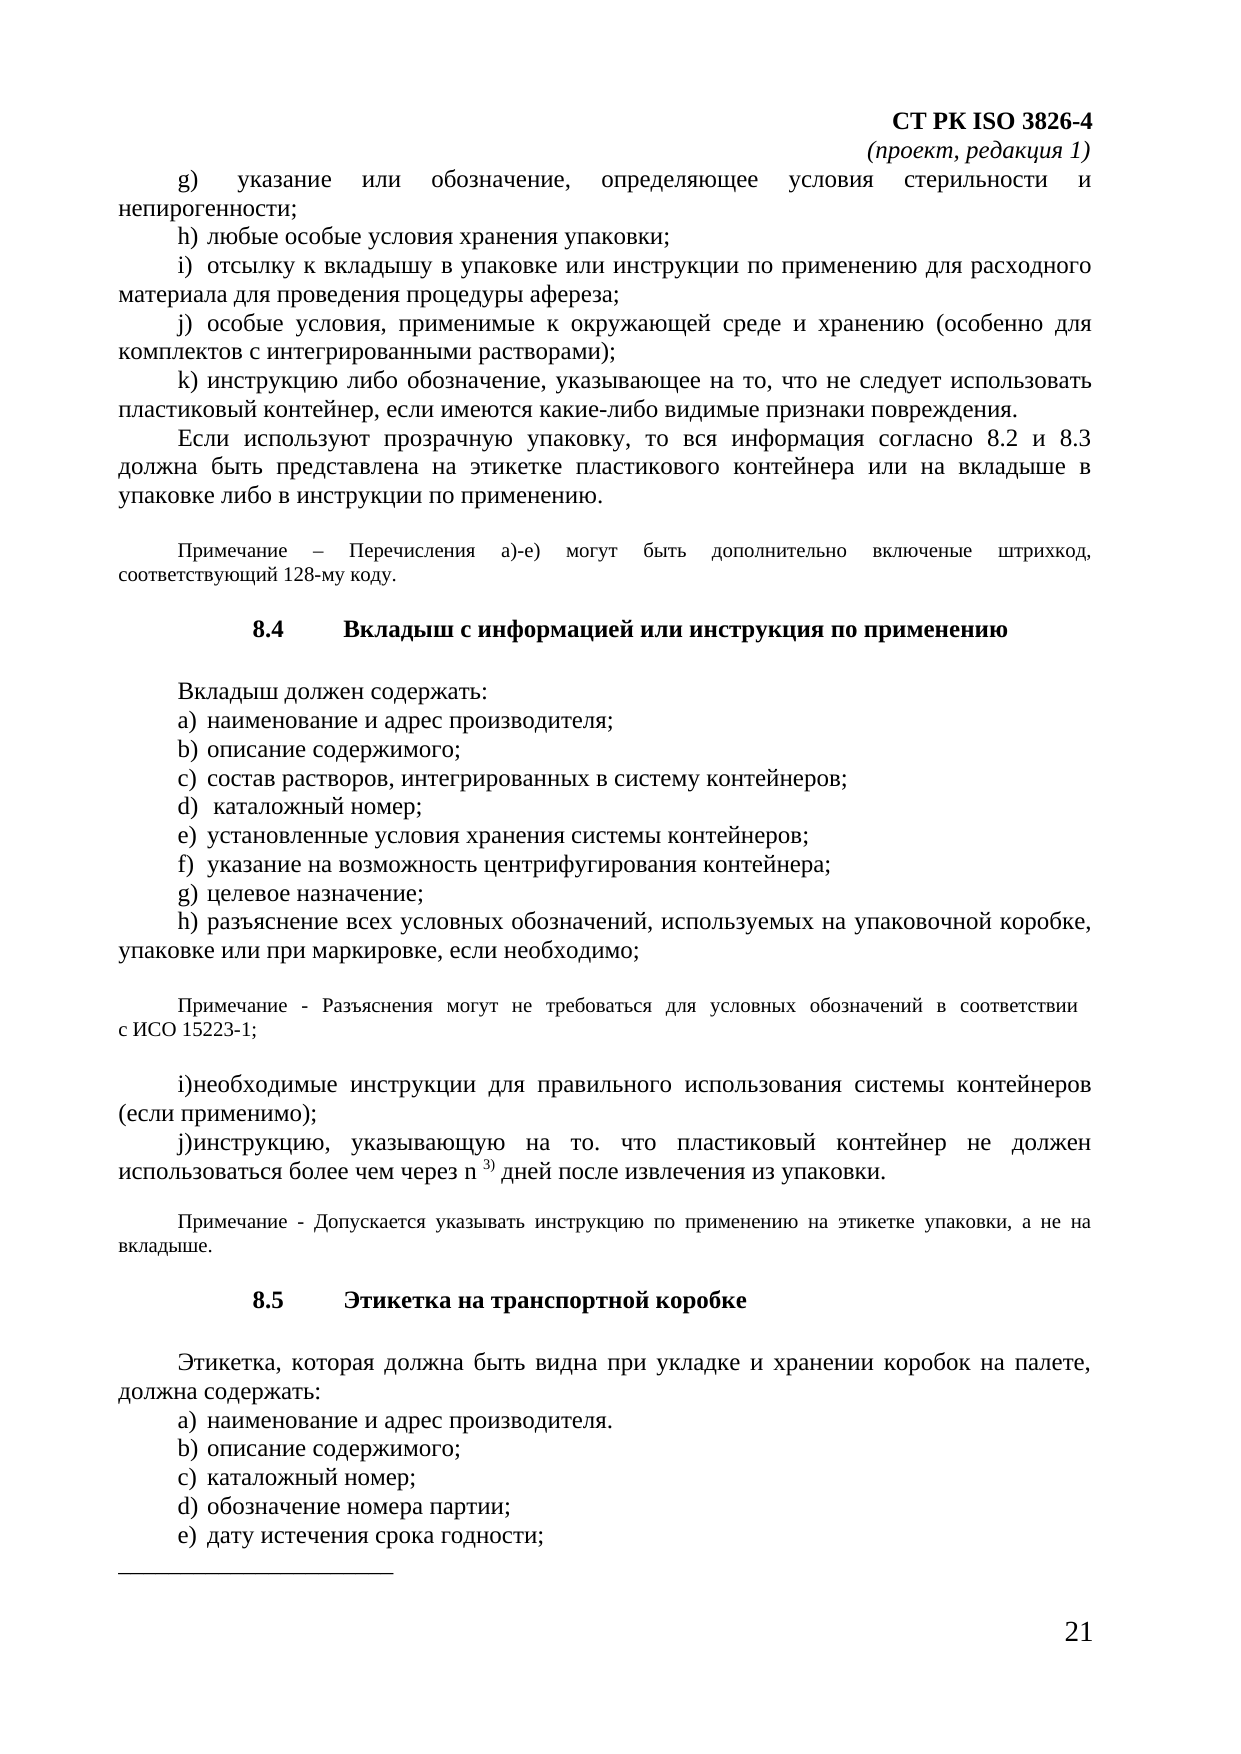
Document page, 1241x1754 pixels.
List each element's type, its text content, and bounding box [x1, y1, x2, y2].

list указание на возможность центрифугирования контейнера; [118, 849, 1092, 878]
text Вкладыш должен содержать: [118, 676, 1092, 705]
list каталожный номер; [118, 1462, 1092, 1491]
list разъяснение всех условных обозначений, используемых на упаковочной коробке, упаковке или при маркировке, если необходимо; [118, 906, 1092, 964]
list состав растворов, интегрированных в систему контейнеров; [118, 763, 1092, 791]
list указание или обозначение, определяющее условия стерильности и непирогенности; [118, 164, 1092, 221]
list целевое назначение; [118, 878, 1092, 906]
list дату истечения срока годности; [118, 1520, 1092, 1548]
list инструкцию либо обозначение, указывающее на то, что не следует использовать пластиковый контейнер, если имеются какие-либо видимые признаки повреждения. [118, 365, 1092, 423]
text Этикетка, которая должна быть видна при укладке и хранении коробок на палете, должна содержать: [118, 1347, 1092, 1405]
list Этикетка на транспортной коробке [193, 1285, 1092, 1314]
list необходимые инструкции для правильного использования системы контейнеров (если применимо); [118, 1069, 1092, 1127]
list описание содержимого; [118, 734, 1092, 763]
list обозначение номера партии; [118, 1491, 1092, 1520]
list любые особые условия хранения упаковки; [118, 221, 1092, 250]
list описание содержимого; [118, 1433, 1092, 1462]
text Примечание - Допускается указывать инструкцию по применению на этикетке упаковки, а не на вкладыше. [118, 1208, 1092, 1257]
list наименование и адрес производителя; [118, 705, 1092, 734]
text Примечание - Разъяснения могут не требоваться для условных обозначений в соответствии с ИСО 15223-1; [118, 993, 1092, 1041]
list отсылку к вкладышу в упаковке или инструкции по применению для расходного материала для проведения процедуры афереза; [118, 250, 1092, 308]
text Если используют прозрачную упаковку, то вся информация согласно 8.2 и 8.3 должна быть представлена на этикетке пластикового контейнера или на вкладыше в упаковке либо в инструкции по применению. [118, 423, 1092, 509]
list установленные условия хранения системы контейнеров; [118, 820, 1092, 849]
text Примечание – Перечисления а)-е) могут быть дополнительно включеные штрихкод, соответствующий 128-му коду. [118, 538, 1092, 586]
list каталожный номер; [118, 791, 1092, 820]
list особые условия, применимые к окружающей среде и хранению (особенно для комплектов с интегрированными растворами); [118, 308, 1092, 365]
text ______________________ [118, 1548, 1092, 1577]
list наименование и адрес производителя. [118, 1405, 1092, 1433]
list инструкцию, указывающую на то. что пластиковый контейнер не должен использоваться более чем через n 3) дней после извлечения из упаковки. [118, 1127, 1092, 1184]
list Вкладыш с информацией или инструкция по применению [193, 614, 1092, 643]
